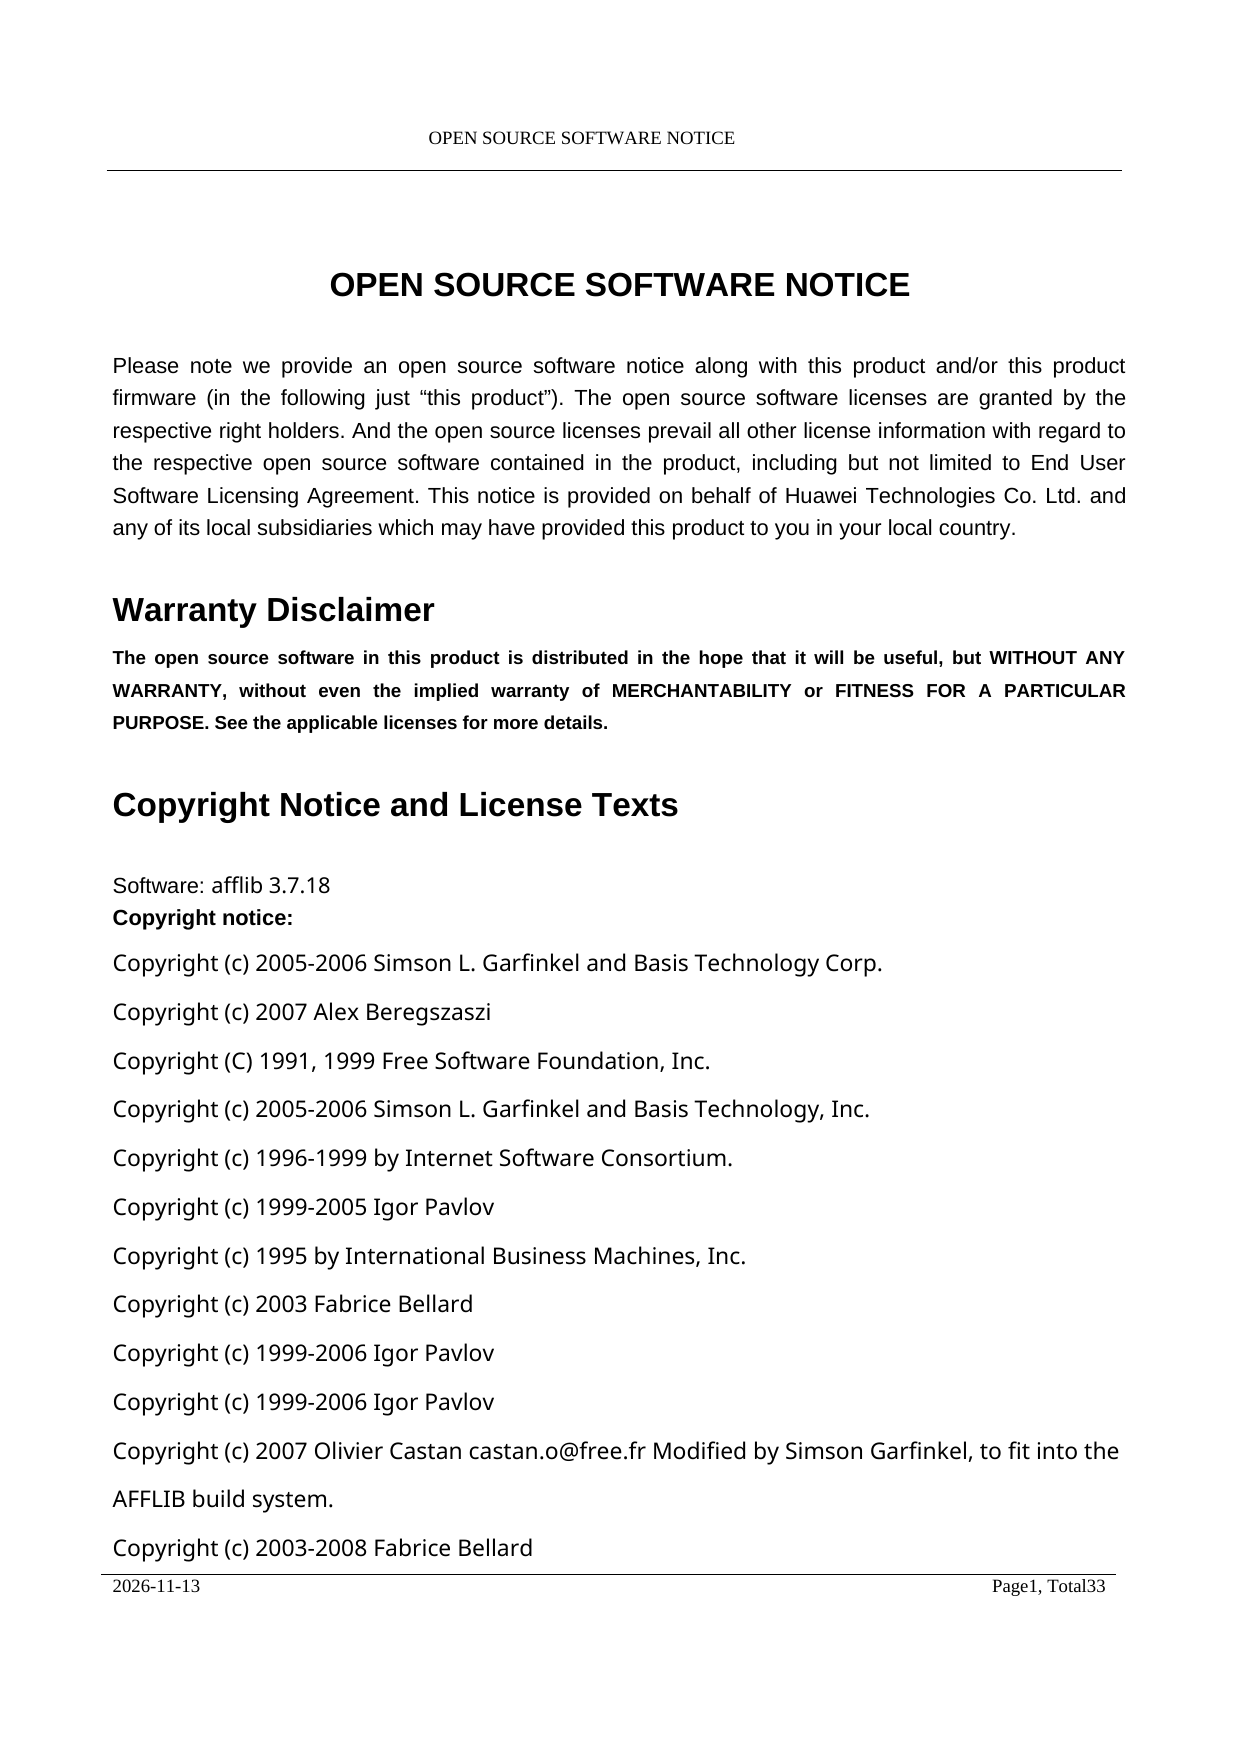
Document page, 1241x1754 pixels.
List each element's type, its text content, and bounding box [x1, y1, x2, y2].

text Warranty Disclaimer [112, 576, 1128, 641]
text Please note we provide an open source software notice along with this product and/or this product firmware (in the following just “this product”). The open source software licenses are granted by the respective right holders. And the open source licenses prevail all other license information with regard to the respective open source software contained in the product, including but not limited to End User Software Licensing Agreement. This notice is provided on behalf of Huawei Technologies Co. Ltd. and any of its local subsidiaries which may have provided this product to you in your local country. [112, 349, 1128, 544]
text Software: afflib 3.7.18 [112, 869, 1128, 901]
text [112, 947, 1128, 1564]
text Copyright notice: [112, 901, 1128, 934]
text The open source software in this product is distributed in the hope that it will be useful, but WITHOUT ANY WARRANTY, without even the implied warranty of MERCHANTABILITY or FITNESS FOR A PARTICULAR PURPOSE. See the applicable licenses for more details. [112, 641, 1128, 739]
text Copyright Notice and License Texts [112, 771, 1128, 836]
text OPEN SOURCE SOFTWARE NOTICE [112, 251, 1128, 316]
